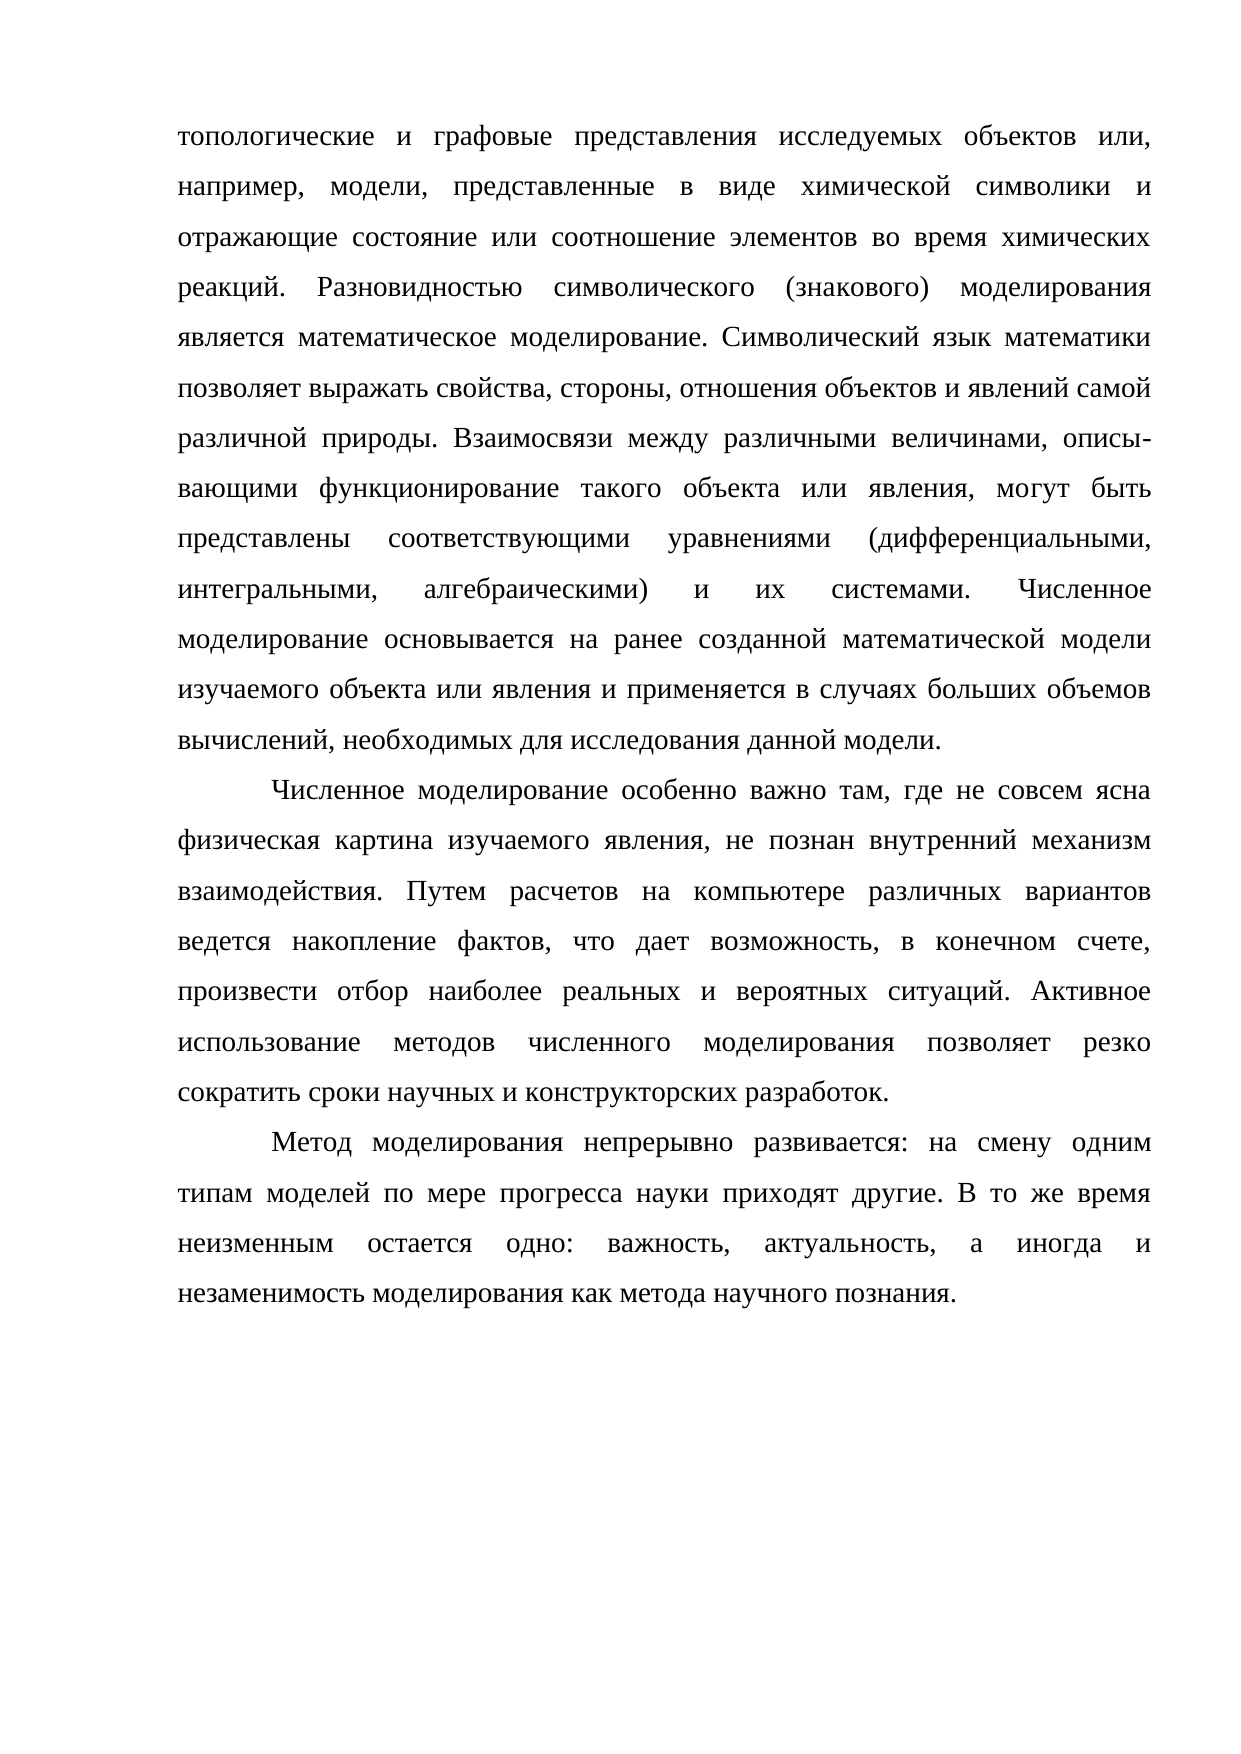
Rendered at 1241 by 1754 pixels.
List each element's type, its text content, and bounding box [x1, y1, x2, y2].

text Численное моделирование особенно важно там, где не совсем ясна физическая картина изучаемого явления, не познан внутренний механизм взаимодействия. Путем расчетов на компьютере различных вариантов ведется накопление фактов, что дает возможность, в конечном счете, произвести отбор наиболее реальных и вероятных ситуаций. Активное использование методов численного моделирования позволяет резко сократить сроки научных и конструкторских разработок. [177, 772, 1152, 1108]
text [177, 118, 1152, 755]
text Метод моделирования непрерывно развивается: на смену одним типам моделей по мере прогресса науки приходят другие. В то же время неизменным остается одно: важность, актуальность, а иногда и незаменимость моделирования как метода научного познания. [177, 1124, 1152, 1309]
